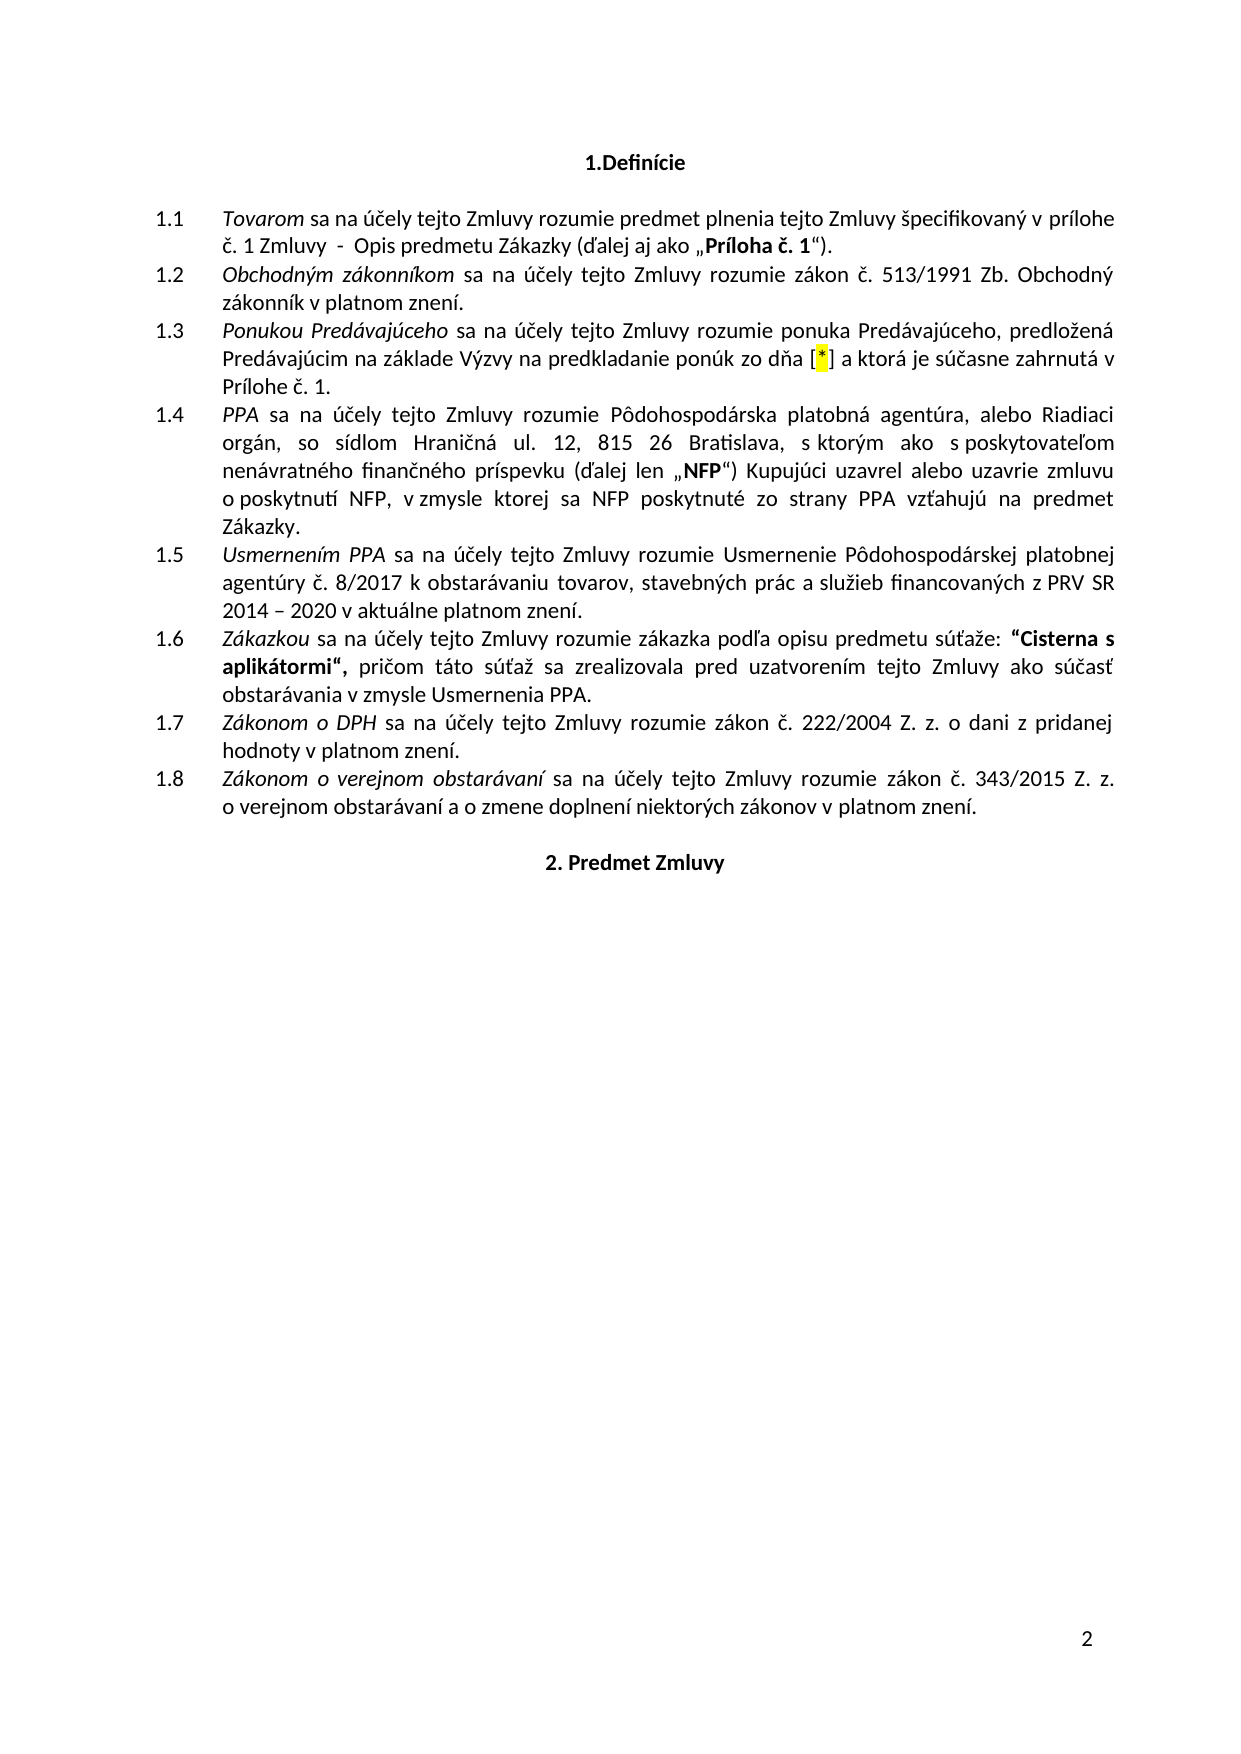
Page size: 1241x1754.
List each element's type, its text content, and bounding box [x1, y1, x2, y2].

table_header 1.Definície Tovarom sa na účely tejto Zmluvy rozumie predmet plnenia tejto Zmluvy špecifikovaný v prílohe č. 1 Zmluvy - Opis predmetu Zákazky (ďalej aj ako „Príloha č. 1“). Obchodným zákonníkom sa na účely tejto Zmluvy rozumie zákon č. 513/1991 Zb. Obchodný zákonník v platnom znení. Ponukou Predávajúceho sa na účely tejto Zmluvy rozumie ponuka Predávajúceho, predložená Predávajúcim na základe Výzvy na predkladanie ponúk zo dňa [*] a ktorá je súčasne zahrnutá v Prílohe č. 1. PPA sa na účely tejto Zmluvy rozumie Pôdohospodárska platobná agentúra, alebo Riadiaci orgán, so sídlom Hraničná ul. 12, 815 26 Bratislava, s ktorým ako s poskytovateľom nenávratného finančného príspevku (ďalej len „NFP“) Kupujúci uzavrel alebo uzavrie zmluvu o poskytnutí NFP, v zmysle ktorej sa NFP poskytnuté zo strany PPA vzťahujú na predmet Zákazky. Usmernením PPA sa na účely tejto Zmluvy rozumie Usmernenie Pôdohospodárskej platobnej agentúry č. 8/2017 k obstarávaniu tovarov, stavebných prác a služieb financovaných z PRV SR 2014 – 2020 v aktuálne platnom znení. Zákazkou sa na účely tejto Zmluvy rozumie zákazka podľa opisu predmetu súťaže: “Cisterna s aplikátormi“, pričom táto súťaž sa zrealizovala pred uzatvorením tejto Zmluvy ako súčasť obstarávania v zmysle Usmernenia PPA. Zákonom o DPH sa na účely tejto Zmluvy rozumie zákon č. 222/2004 Z. z. o dani z pridanej hodnoty v platnom znení. Zákonom o verejnom obstarávaní sa na účely tejto Zmluvy rozumie zákon č. 343/2015 Z. z. o verejnom obstarávaní a o zmene doplnení niektorých zákonov v platnom znení. 2. Predmet Zmluvy [148, 148, 1122, 876]
